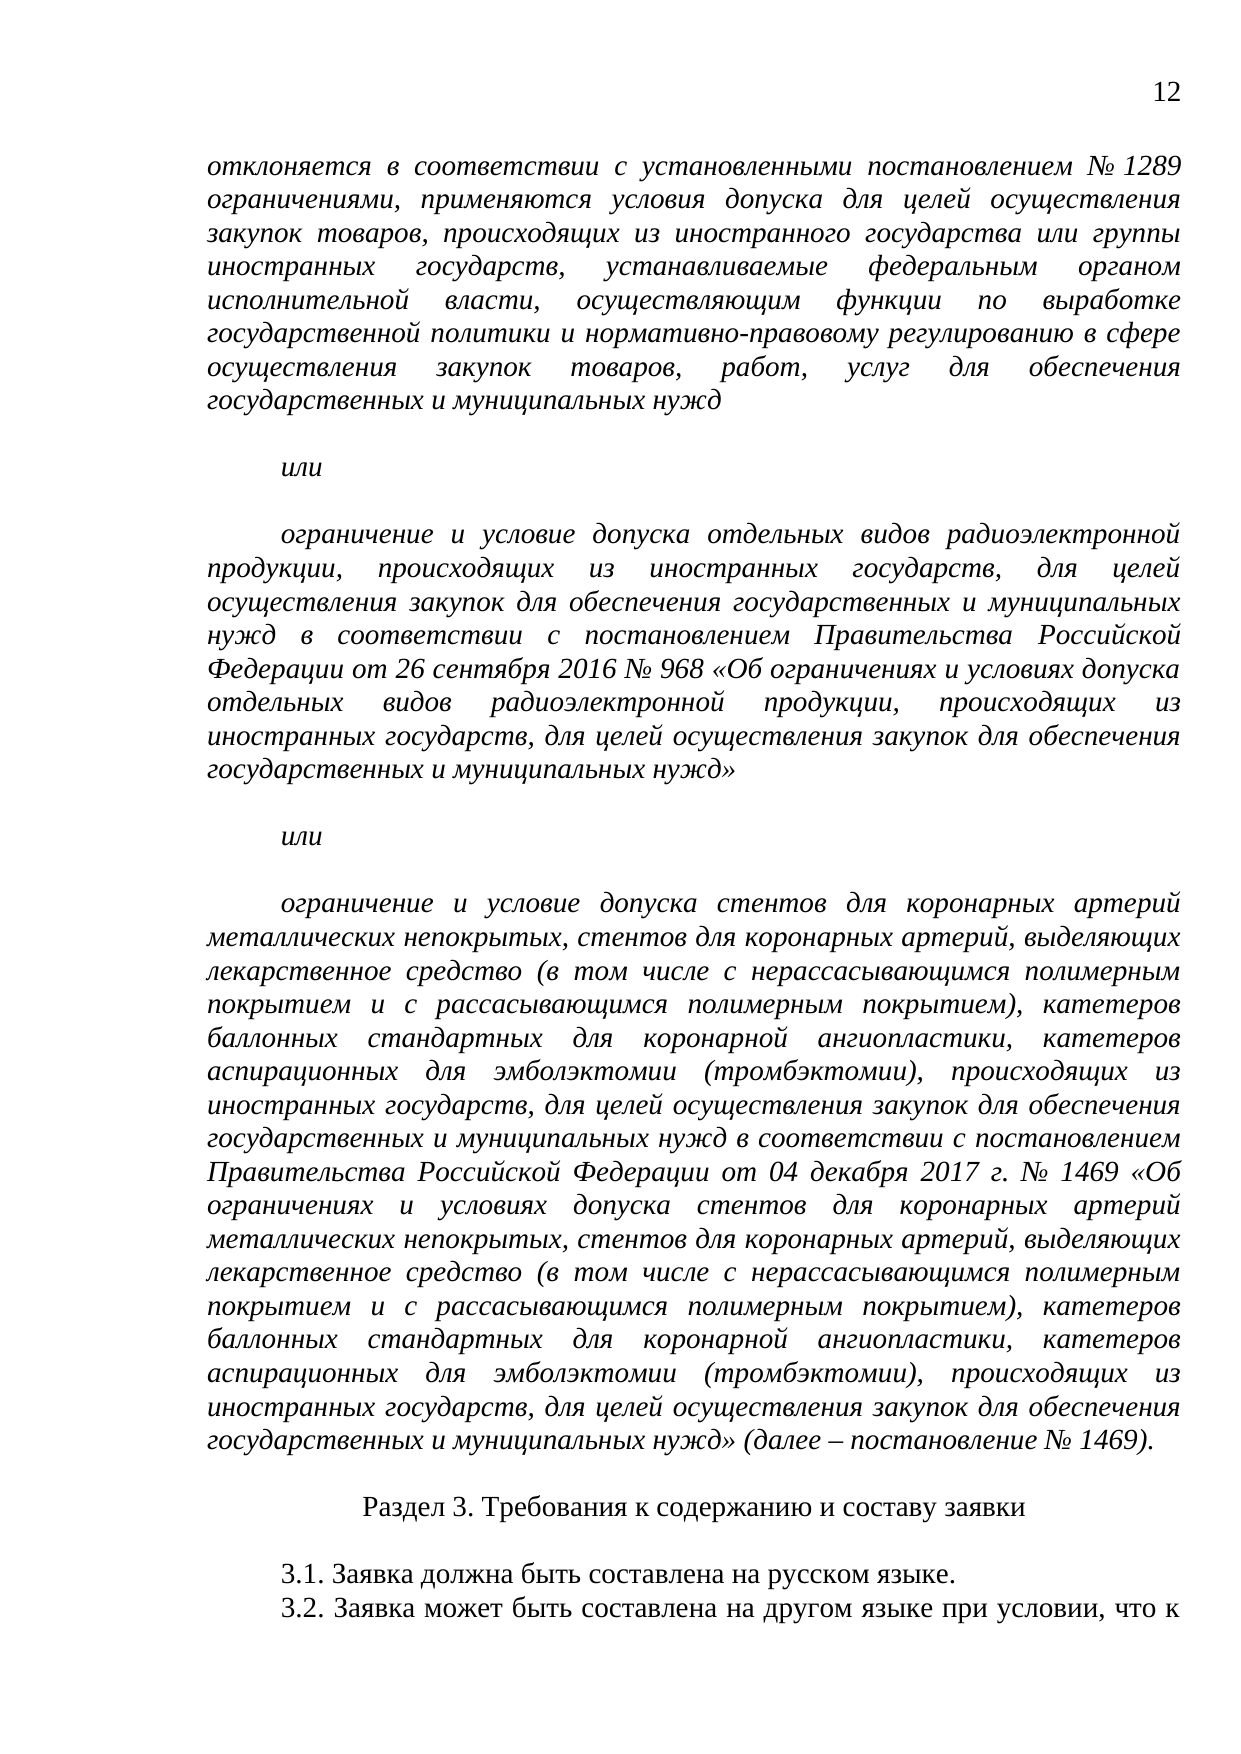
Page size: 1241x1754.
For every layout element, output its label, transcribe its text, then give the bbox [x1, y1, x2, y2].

text Раздел 3. Требования к содержанию и составу заявки [207, 1489, 1181, 1523]
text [207, 1590, 1181, 1623]
text или [207, 818, 1181, 852]
text ограничение и условие допуска стентов для коронарных артерий металлических непокрытых, стентов для коронарных артерий, выделяющих лекарственное средство (в том числе с нерассасывающимся полимерным покрытием и с рассасывающимся полимерным покрытием), катетеров баллонных стандартных для коронарной ангиопластики, катетеров аспирационных для эмболэктомии (тромбэктомии), происходящих из иностранных государств, для целей осуществления закупок для обеспечения государственных и муниципальных нужд в соответствии с постановлением Правительства Российской Федерации от 04 декабря 2017 г. № 1469 «Об ограничениях и условиях допуска стентов для коронарных артерий металлических непокрытых, стентов для коронарных артерий, выделяющих лекарственное средство (в том числе с нерассасывающимся полимерным покрытием и с рассасывающимся полимерным покрытием), катетеров баллонных стандартных для коронарной ангиопластики, катетеров аспирационных для эмболэктомии (тромбэктомии), происходящих из иностранных государств, для целей осуществления закупок для обеспечения государственных и муниципальных нужд» (далее – постановление № 1469). [207, 886, 1181, 1456]
text 3.1. Заявка должна быть составлена на русском языке. [207, 1556, 1181, 1590]
text или [207, 449, 1181, 483]
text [207, 148, 1181, 416]
text ограничение и условие допуска отдельных видов радиоэлектронной продукции, происходящих из иностранных государств, для целей осуществления закупок для обеспечения государственных и муниципальных нужд в соответствии с постановлением Правительства Российской Федерации от 26 сентября 2016 № 968 «Об ограничениях и условиях допуска отдельных видов радиоэлектронной продукции, происходящих из иностранных государств, для целей осуществления закупок для обеспечения государственных и муниципальных нужд» [207, 517, 1181, 785]
